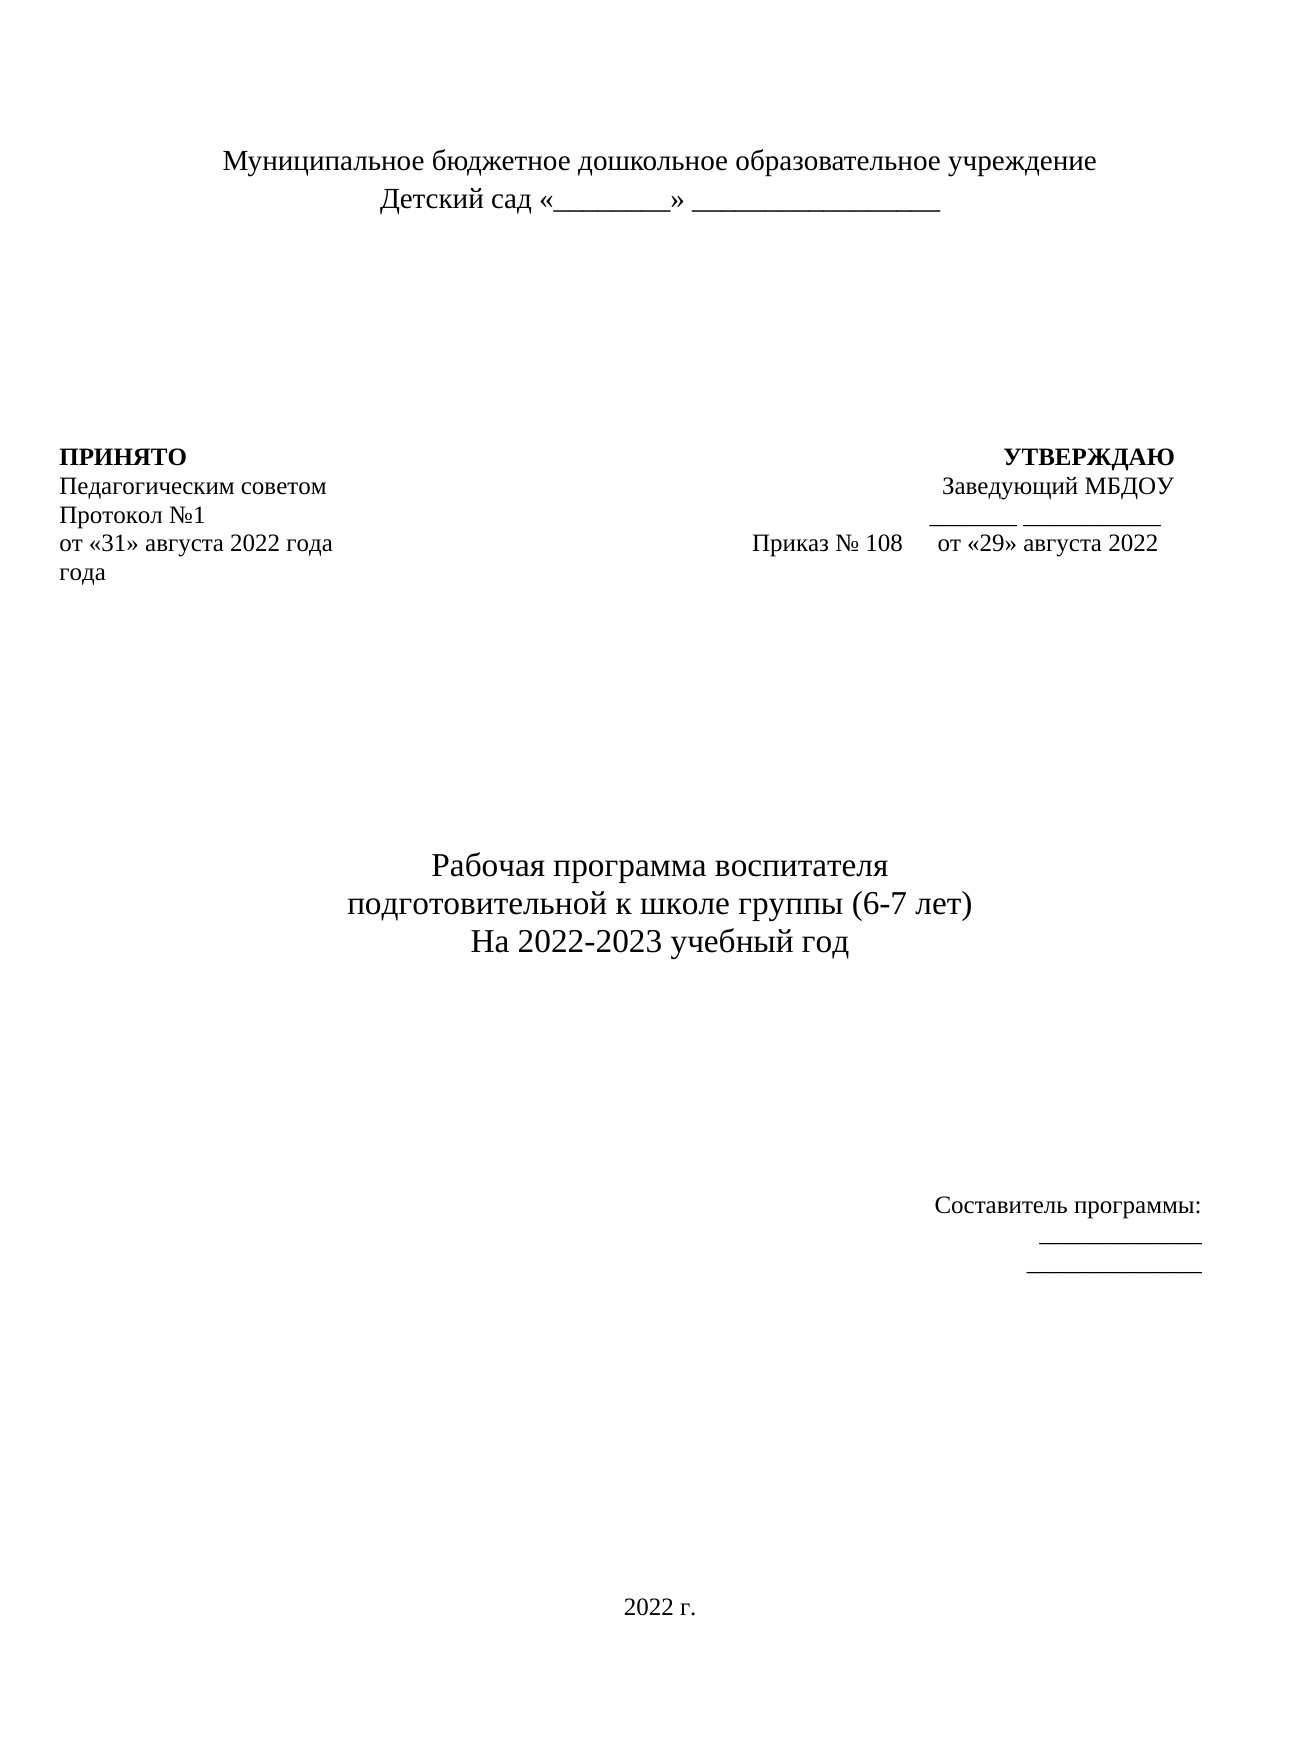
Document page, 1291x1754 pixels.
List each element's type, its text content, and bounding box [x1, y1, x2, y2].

text Муниципальное бюджетное дошкольное образовательное учреждение [118, 143, 1202, 177]
text ПРИНЯТО УТВЕРЖДАЮ [59, 442, 1202, 471]
text Детский сад «________» _________________ [118, 182, 1202, 215]
text _____________ [118, 1218, 1202, 1247]
text от «31» августа 2022 года Приказ № 108 от «29» августа 2022 года [59, 528, 1202, 586]
text подготовительной к школе группы (6-7 лет) [118, 883, 1202, 921]
text Педагогическим советом Заведующий МБДОУ [59, 471, 1202, 500]
text ______________ [118, 1247, 1202, 1276]
text 2022 г. [118, 1592, 1202, 1621]
text Составитель программы: [118, 1190, 1202, 1218]
text Рабочая программа воспитателя [118, 845, 1202, 883]
text На 2022-2023 учебный год [118, 921, 1202, 960]
text Протокол №1 _______ ___________ [59, 500, 1202, 528]
